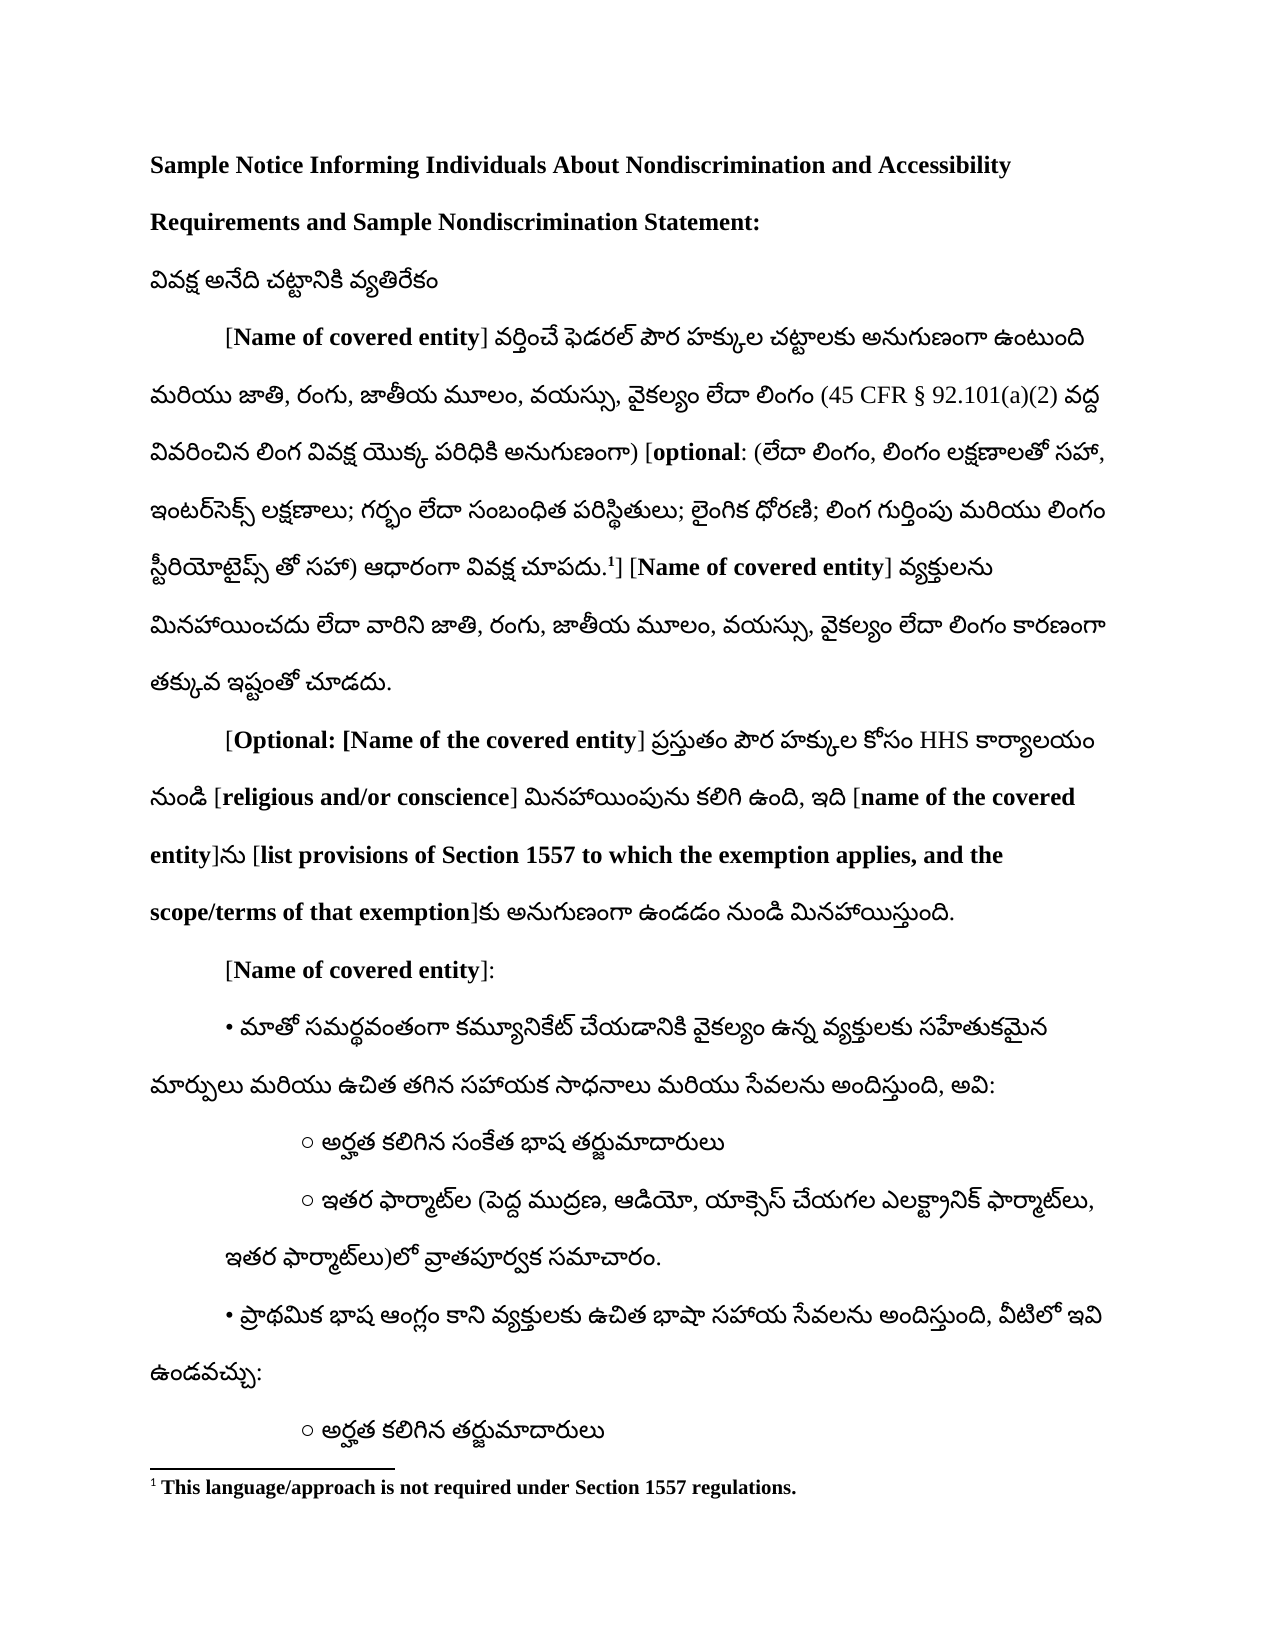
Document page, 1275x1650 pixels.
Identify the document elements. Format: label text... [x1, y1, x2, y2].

text Sample Notice Informing Individuals About Nondiscrimination and Accessibility Requirements and Sample Nondiscrimination Statement: [150, 150, 1125, 236]
text ○ ఇతర ఫార్మాట్‌ల (పెద్ద ముద్రణ, ఆడియో, యాక్సెస్ చేయగల ఎలక్ట్రానిక్ ఫార్మాట్‌లు, ఇతర ఫార్మాట్‌లు)లో వ్రాతపూర్వక సమాచారం. [225, 1185, 1125, 1271]
text [Optional: [Name of the covered entity] ప్రస్తుతం పౌర హక్కుల కోసం HHS కార్యాలయం నుండి [religious and/or conscience] మినహాయింపును కలిగి ఉంది, ఇది [name of the covered entity]ను [list provisions of Section 1557 to which the exemption applies, and the scope/terms of that exemption]కు అనుగుణంగా ఉండడం నుండి మినహాయిస్తుంది. [150, 725, 1125, 926]
text [Name of covered entity]: [150, 955, 1125, 984]
text వివక్ష అనేది చట్టానికి వ్యతిరేకం [150, 265, 1125, 294]
text ○ అర్హత కలిగిన సంకేత భాష తర్జుమాదారులు [150, 1127, 1125, 1156]
text [Name of covered entity] వర్తించే ఫెడరల్ పౌర హక్కుల చట్టాలకు అనుగుణంగా ఉంటుంది మరియు జాతి, రంగు, జాతీయ మూలం, వయస్సు, వైకల్యం లేదా లింగం (45 CFR § 92.101(a)(2) వద్ద వివరించిన లింగ వివక్ష యొక్క పరిధికి అనుగుణంగా) [optional: (లేదా లింగం, లింగం లక్షణాలతో సహా, ఇంటర్‌సెక్స్ లక్షణాలు; గర్భం లేదా సంబంధిత పరిస్థితులు; లైంగిక ధోరణి; లింగ గుర్తింపు మరియు లింగం స్టీరియోటైప్స్ తో సహా) ఆధారంగా వివక్ష చూపదు.] [Name of covered entity] వ్యక్తులను మినహాయించదు లేదా వారిని జాతి, రంగు, జాతీయ మూలం, వయస్సు, వైకల్యం లేదా లింగం కారణంగా తక్కువ ఇష్టంతో చూడదు. [150, 322, 1125, 696]
text ○ అర్హత కలిగిన తర్జుమాదారులు [150, 1415, 1125, 1444]
text • ప్రాథమిక భాష ఆంగ్లం కాని వ్యక్తులకు ఉచిత భాషా సహాయ సేవలను అందిస్తుంది, వీటిలో ఇవి ఉండవచ్చు: [150, 1300, 1125, 1386]
text • మాతో సమర్థవంతంగా కమ్యూనికేట్ చేయడానికి వైకల్యం ఉన్న వ్యక్తులకు సహేతుకమైన మార్పులు మరియు ఉచిత తగిన సహాయక సాధనాలు మరియు సేవలను అందిస్తుంది, అవి: [150, 1012, 1125, 1099]
